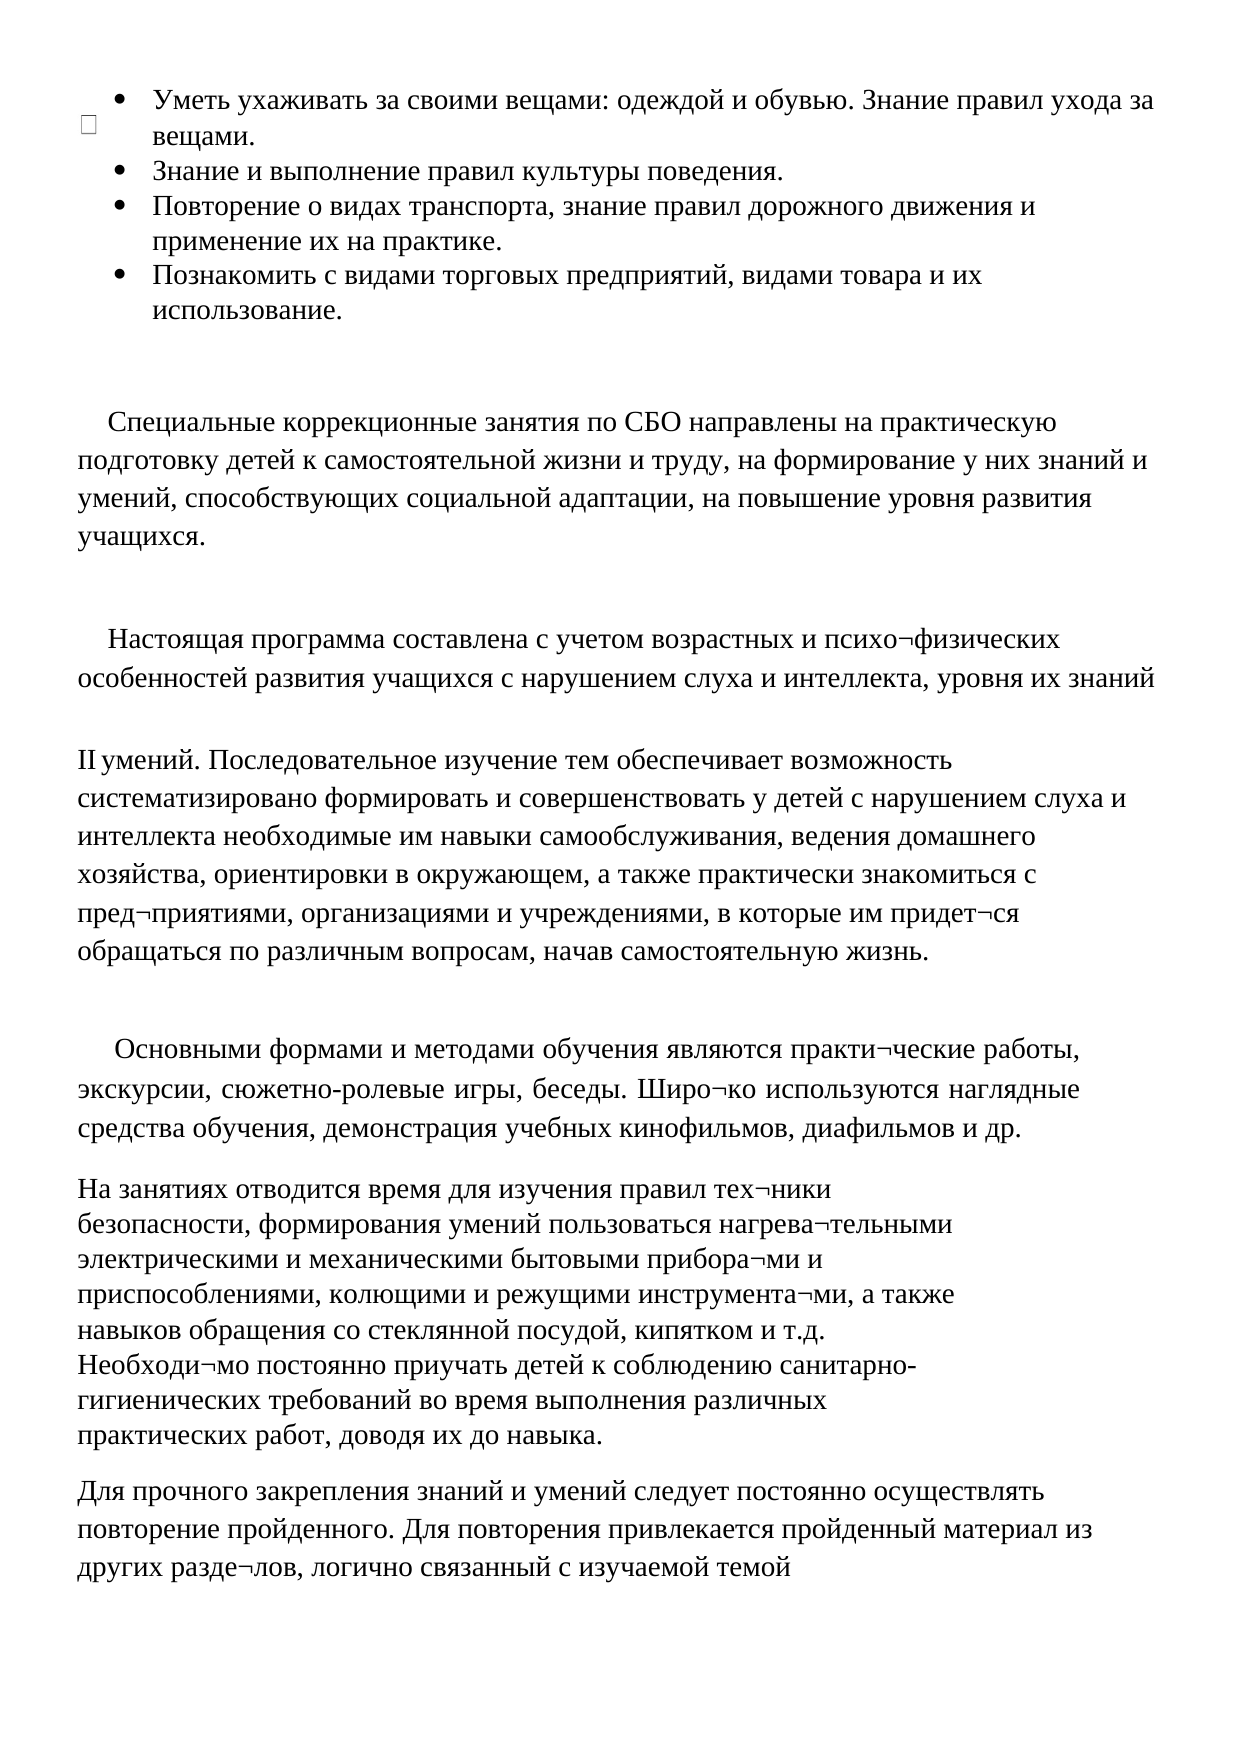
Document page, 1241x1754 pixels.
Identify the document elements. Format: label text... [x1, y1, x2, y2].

text Специальные коррекционные занятия по СБО направлены на практическую подготовку детей к самостоятельной жизни и труду, на формирование у них знаний и умений, способствующих социальной адаптации, на повышение уровня развития учащихся. [77, 404, 1152, 552]
list Знание и выполнение правил культуры поведения. [114, 153, 1158, 186]
list умений. Последовательное изучение тем обеспечивает возможность систематизировано формировать и совершенствовать у детей с нарушением слуха и интеллекта необходимые им навыки самообслуживания, ведения домашнего хозяйства, ориентировки в окружающем, а также практически знакомиться с пред¬приятиями, организациями и учреждениями, в которые им придет¬ся обращаться по различным вопросам, начав самостоятельную жизнь. [77, 742, 1131, 967]
list Повторение о видах транспорта, знание правил дорожного движения и применение их на практике. [114, 188, 1048, 256]
list Познакомить с видами торговых предприятий, видами товара и их использование. [114, 257, 985, 326]
picture [77, 107, 114, 140]
text Настоящая программа составлена с учетом возрастных и психо¬физических особенностей развития учащихся с нарушением слуха и интеллекта, уровня их знаний [77, 621, 1160, 694]
text Для прочного закрепления знаний и умений следует постоянно осуществлять повторение пройденного. Для повторения привлекается пройденный материал из других разде¬лов, логично связанный с изучаемой темой [77, 1473, 1143, 1583]
list Уметь ухаживать за своими вещами: одеждой и обувью. Знание правил ухода за вещами. [114, 82, 1158, 151]
text На занятиях отводится время для изучения правил тех¬ники безопасности, формирования умений пользоваться нагрева¬тельными электрическими и механическими бытовыми прибора¬ми и приспособлениями, колющими и режущими инструмента¬ми, а также навыков обращения со стеклянной посудой, кипятком и т.д. Необходи¬мо постоянно приучать детей к соблюдению санитарно-гигиенических требований во время выполнения различных практических работ, доводя их до навыка. [77, 1171, 985, 1451]
text Основными формами и методами обучения являются практи¬ческие работы, экскурсии, сюжетно-ролевые игры, беседы. Широ¬ко используются наглядные средства обучения, демонстрация учебных кинофильмов, диафильмов и др. [77, 1032, 1081, 1144]
